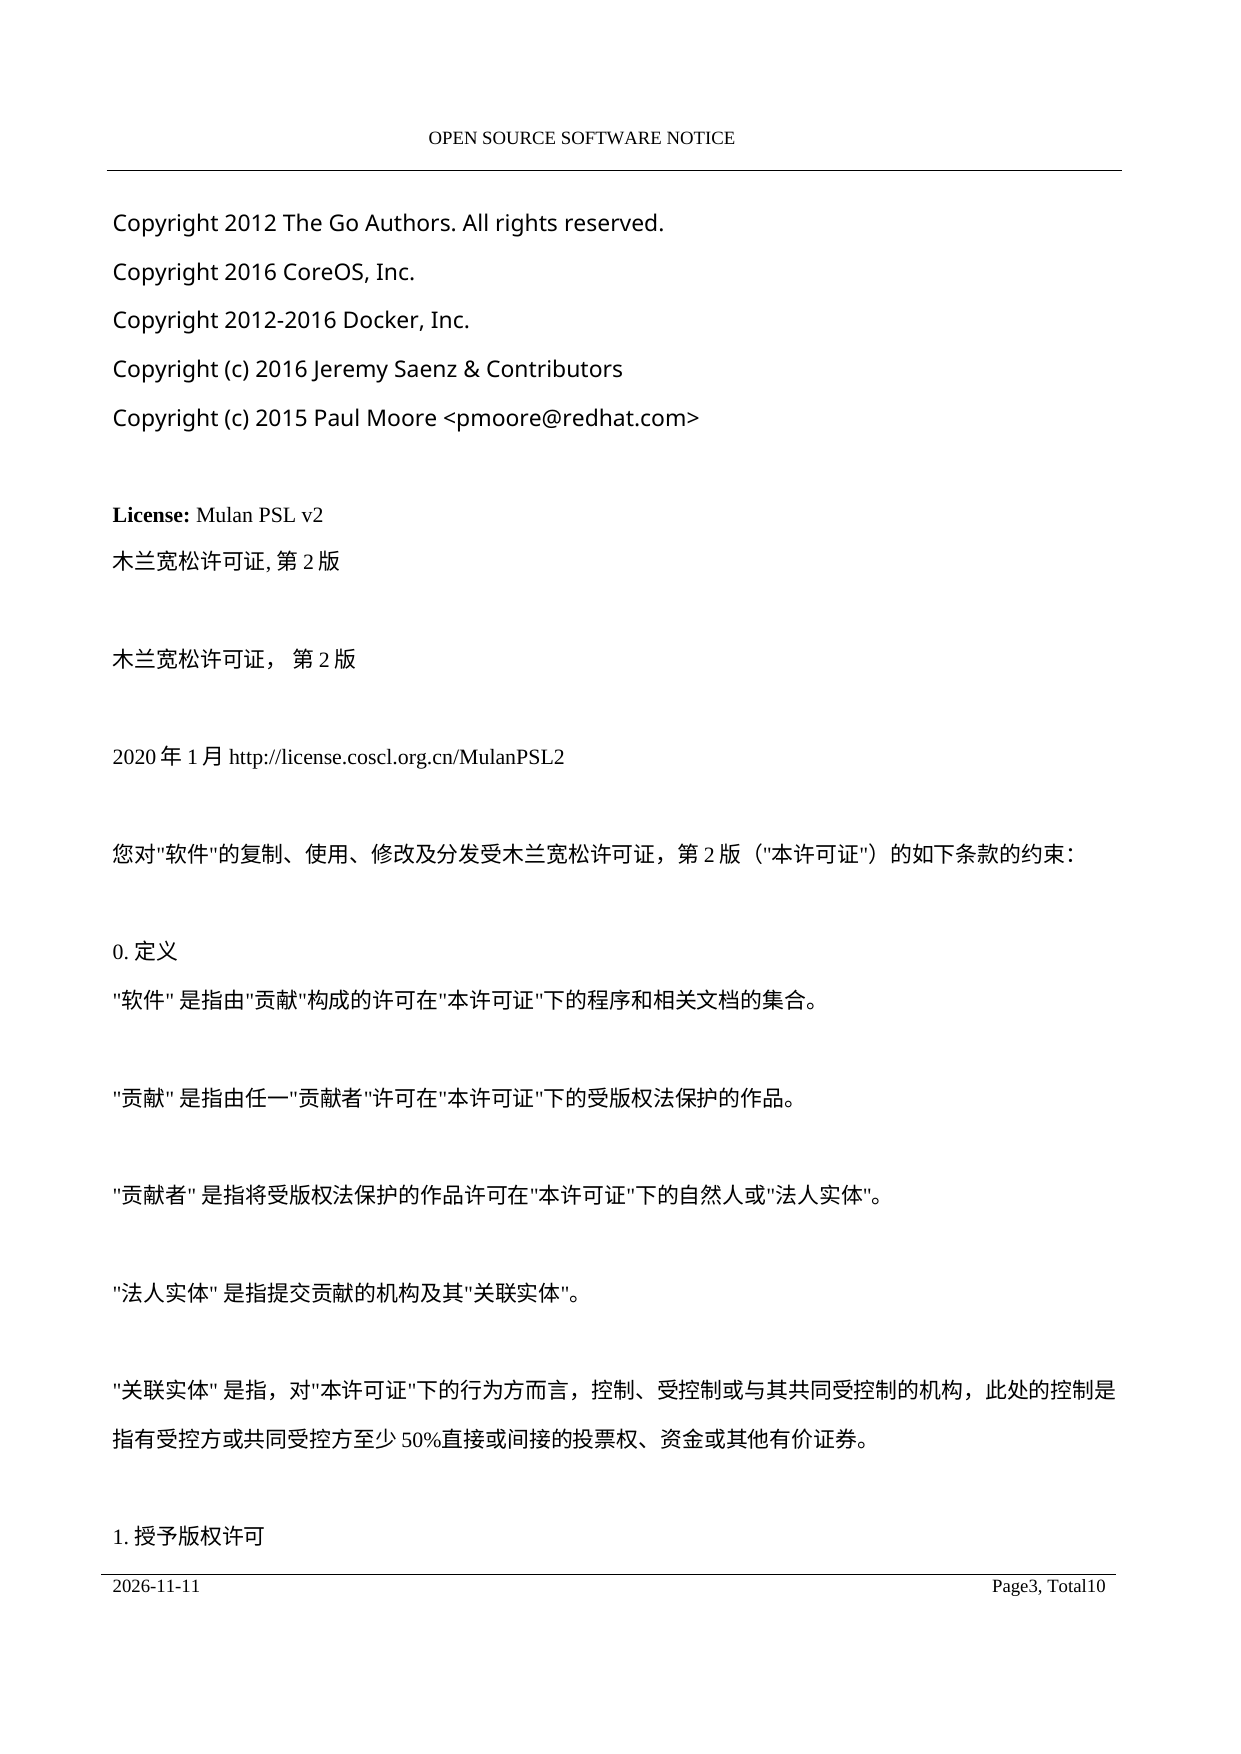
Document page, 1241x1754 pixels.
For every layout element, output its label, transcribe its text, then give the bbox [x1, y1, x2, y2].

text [112, 206, 1128, 483]
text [112, 544, 1128, 1551]
text License: Mulan PSL v2 [112, 499, 1128, 531]
